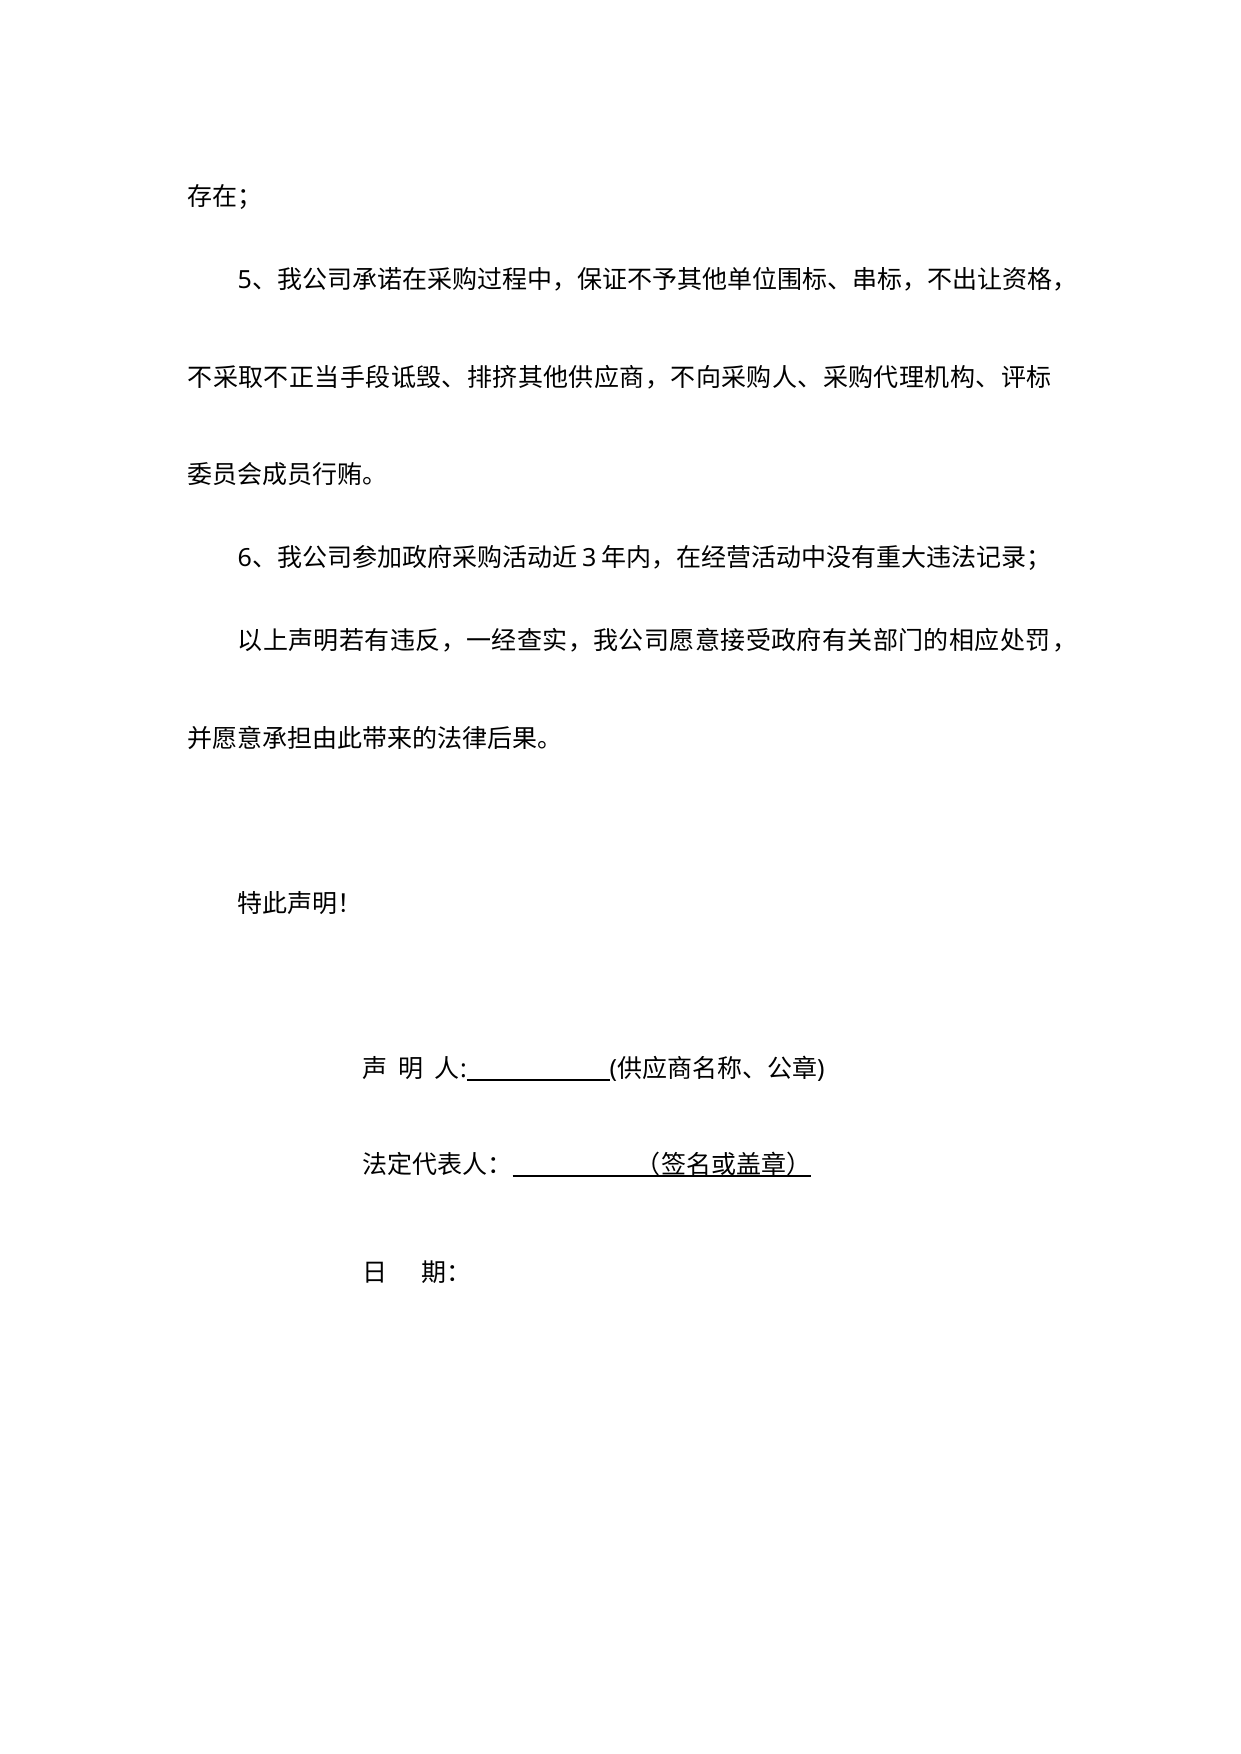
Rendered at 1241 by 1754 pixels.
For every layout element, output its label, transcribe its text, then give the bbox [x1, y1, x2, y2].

text 以上声明若有违反，一经查实，我公司愿意接受政府有关部门的相应处罚，并愿意承担由此带来的法律后果。 [187, 606, 1053, 769]
text 6、我公司参加政府采购活动近3年内，在经营活动中没有重大违法记录； [187, 523, 1053, 588]
text 声 明 人: (供应商名称、公章) [187, 1034, 1053, 1099]
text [187, 162, 1053, 227]
text 特此声明！ [187, 869, 1053, 934]
text 5、我公司承诺在采购过程中，保证不予其他单位围标、串标，不出让资格，不采取不正当手段诋毁、排挤其他供应商，不向采购人、采购代理机构、评标委员会成员行贿。 [187, 245, 1053, 505]
text 法定代表人： （签名或盖章） [187, 1130, 1053, 1195]
text 日 期： [187, 1238, 1053, 1303]
